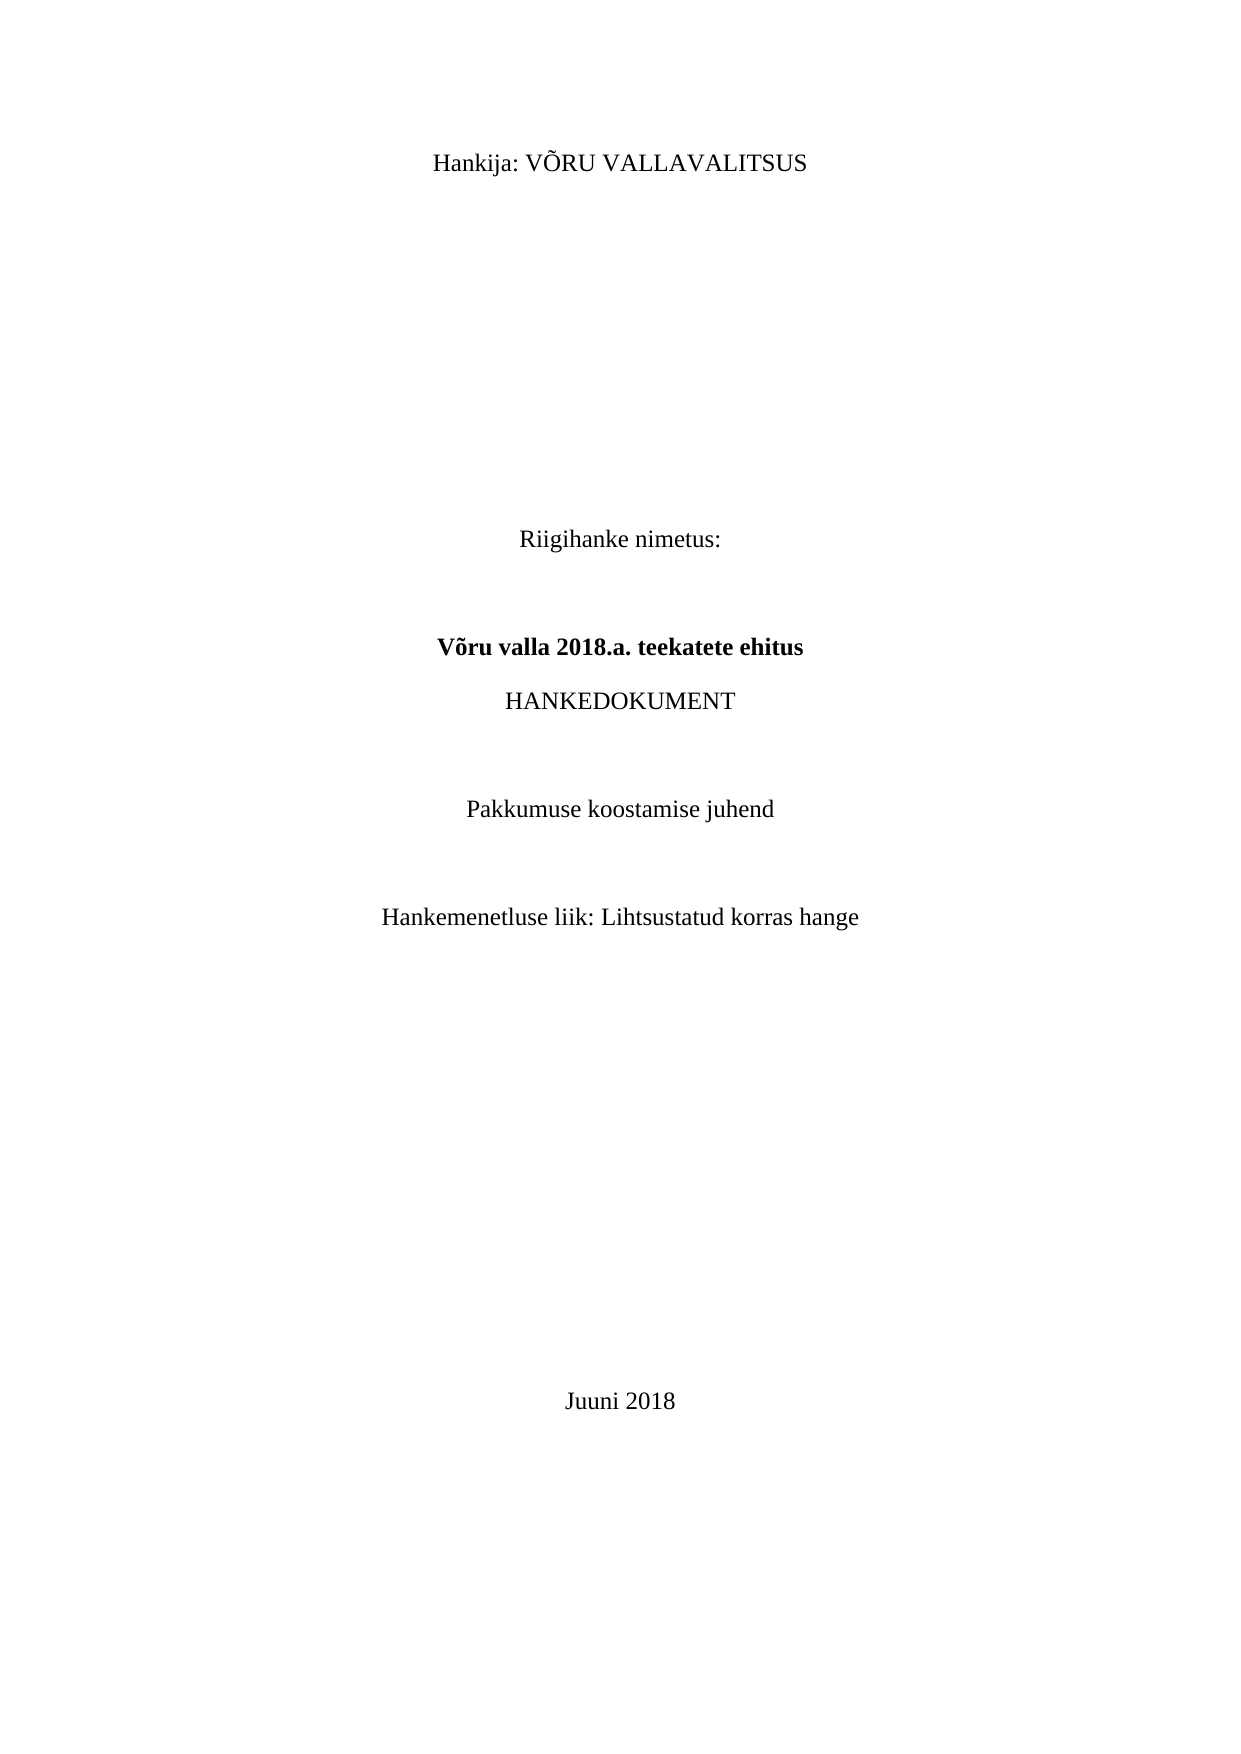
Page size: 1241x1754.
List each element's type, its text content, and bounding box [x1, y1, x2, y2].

text Pakkumuse koostamise juhend [148, 794, 1093, 823]
text Hankija: VÕRU VALLAVALITSUS [148, 148, 1093, 176]
text Juuni 2018 [148, 1386, 1093, 1415]
text Hankemenetluse liik: Lihtsustatud korras hange [148, 902, 1093, 930]
text Riigihanke nimetus: [148, 524, 1093, 553]
text HANKEDOKUMENT [148, 686, 1093, 715]
text Võru valla 2018.a. teekatete ehitus [148, 632, 1093, 661]
